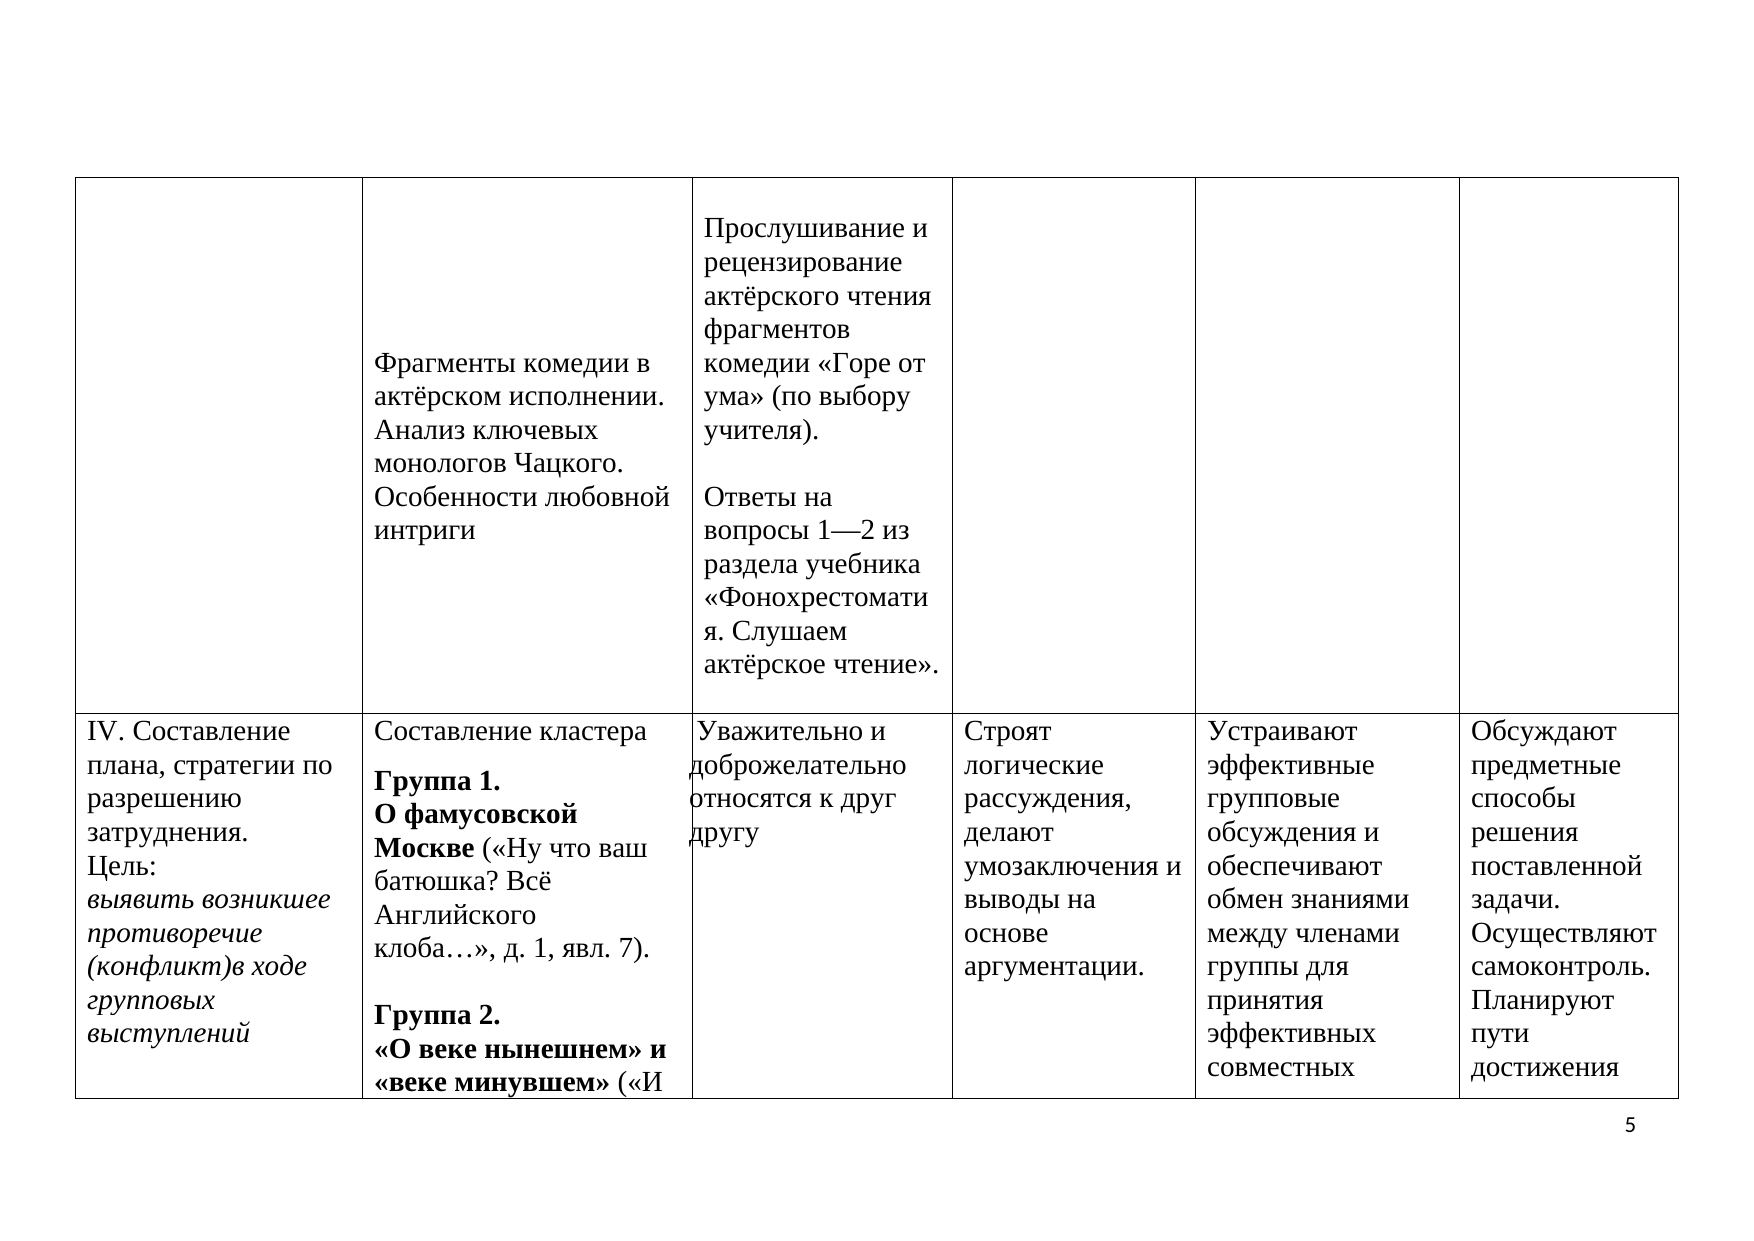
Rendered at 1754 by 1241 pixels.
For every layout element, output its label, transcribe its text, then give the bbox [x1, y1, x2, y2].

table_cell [1460, 714, 1678, 1098]
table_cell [1196, 714, 1459, 1098]
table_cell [953, 714, 1195, 1098]
table_cell [1460, 178, 1678, 712]
table_cell [76, 178, 362, 712]
table_cell Фрагменты комедии в актёрском исполнении. Анализ ключевых монологов Чацкого. Особенности любовной интриги [363, 178, 692, 712]
table_cell [953, 178, 1195, 712]
table_cell Прослушивание и рецензирование актёрского чтения фрагментов комедии «Горе от ума» (по выбору учителя). Ответы на вопросы 1—2 из раздела учебника «Фонохрестоматия. Слушаем актёрское чтение». [693, 178, 952, 712]
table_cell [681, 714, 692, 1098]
table_cell [1196, 178, 1459, 712]
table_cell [693, 714, 952, 1098]
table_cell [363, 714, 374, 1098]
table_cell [76, 714, 362, 1098]
